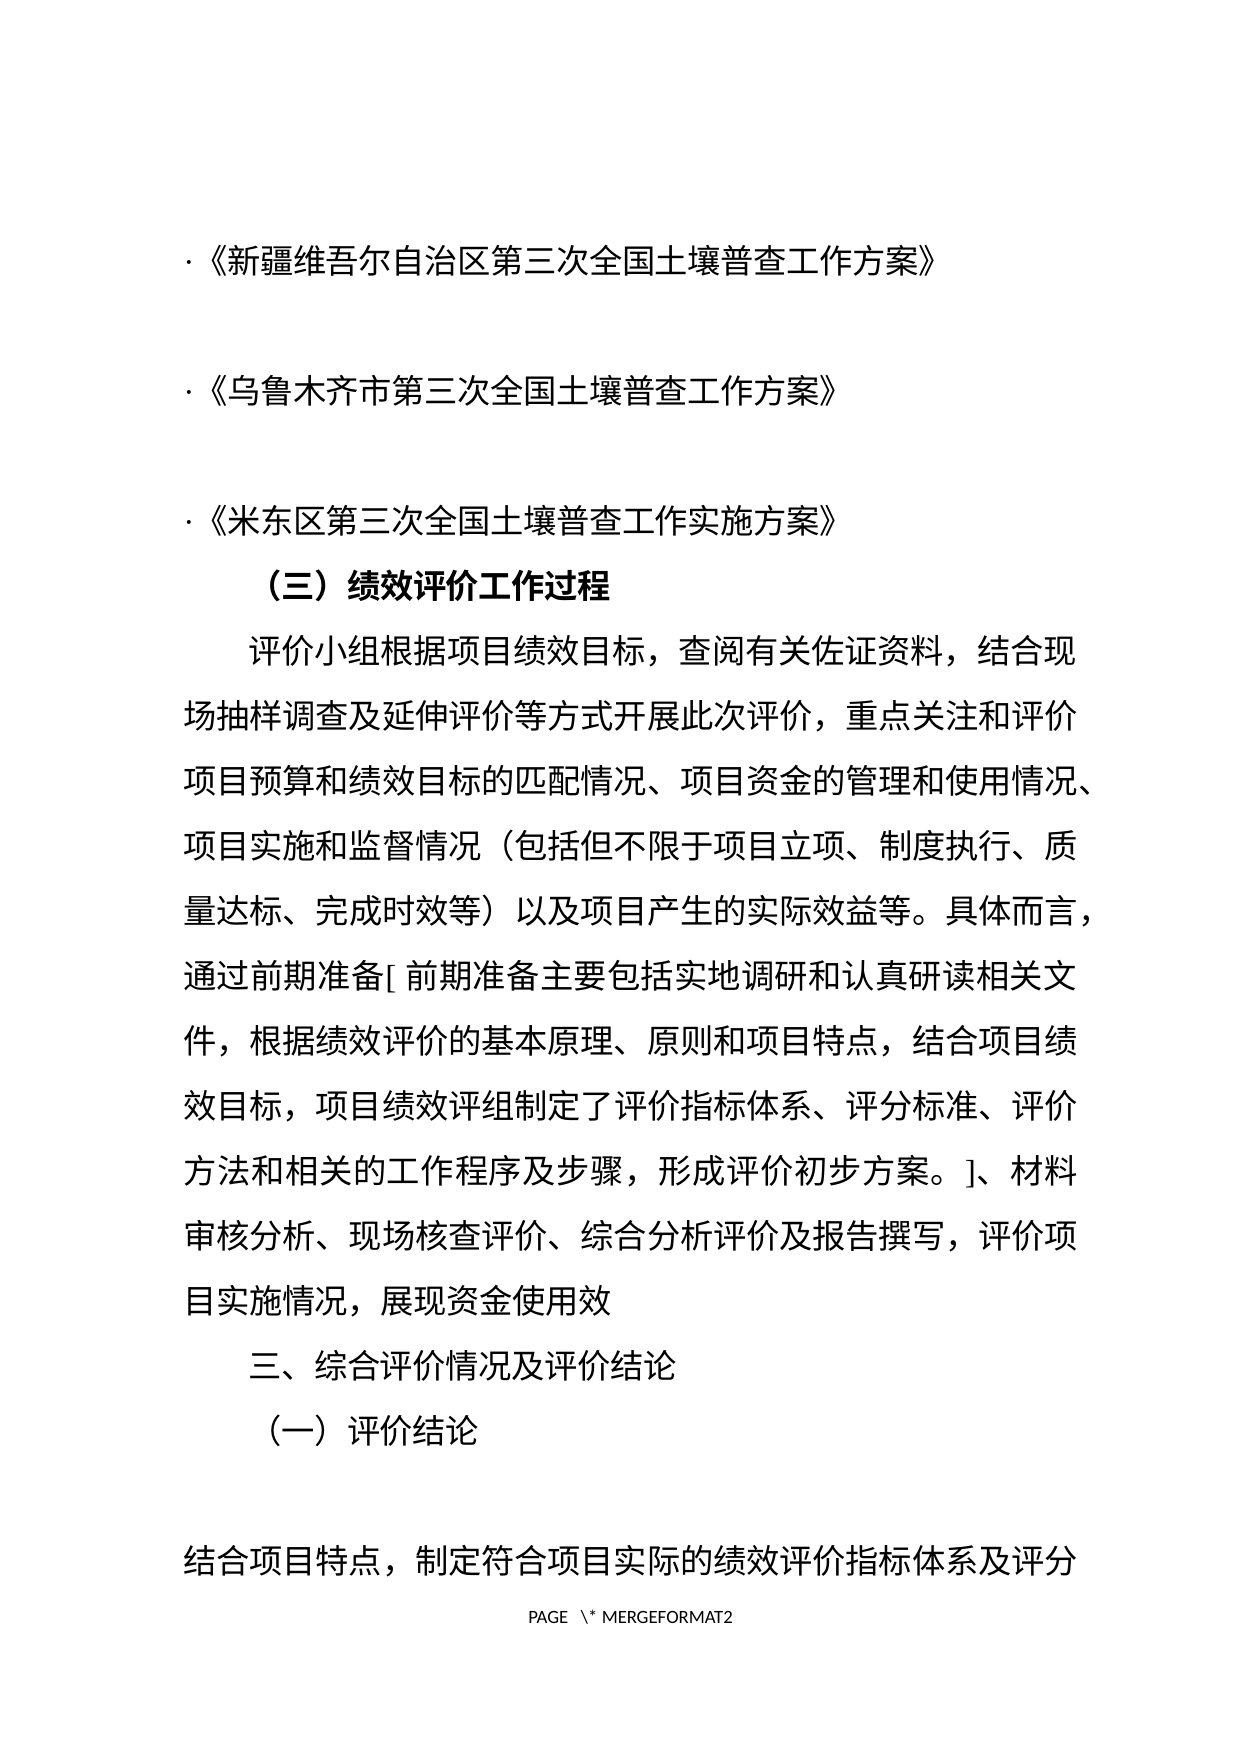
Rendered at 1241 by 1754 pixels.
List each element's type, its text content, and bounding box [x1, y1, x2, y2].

text 评价小组根据项目绩效目标，查阅有关佐证资料，结合现场抽样调查及延伸评价等方式开展此次评价，重点关注和评价项目预算和绩效目标的匹配情况、项目资金的管理和使用情况、项目实施和监督情况（包括但不限于项目立项、制度执行、质量达标、完成时效等）以及项目产生的实际效益等。具体而言，通过前期准备[ 前期准备主要包括实地调研和认真研读相关文件，根据绩效评价的基本原理、原则和项目特点，结合项目绩效目标，项目绩效评组制定了评价指标体系、评分标准、评价方法和相关的工作程序及步骤，形成评价初步方案。]、材料审核分析、现场核查评价、综合分析评价及报告撰写，评价项目实施情况，展现资金使用效 [183, 617, 1078, 1332]
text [183, 1397, 1078, 1592]
text 三、综合评价情况及评价结论 [183, 1332, 1078, 1397]
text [183, 162, 1078, 552]
text （三）绩效评价工作过程 [183, 552, 1078, 617]
